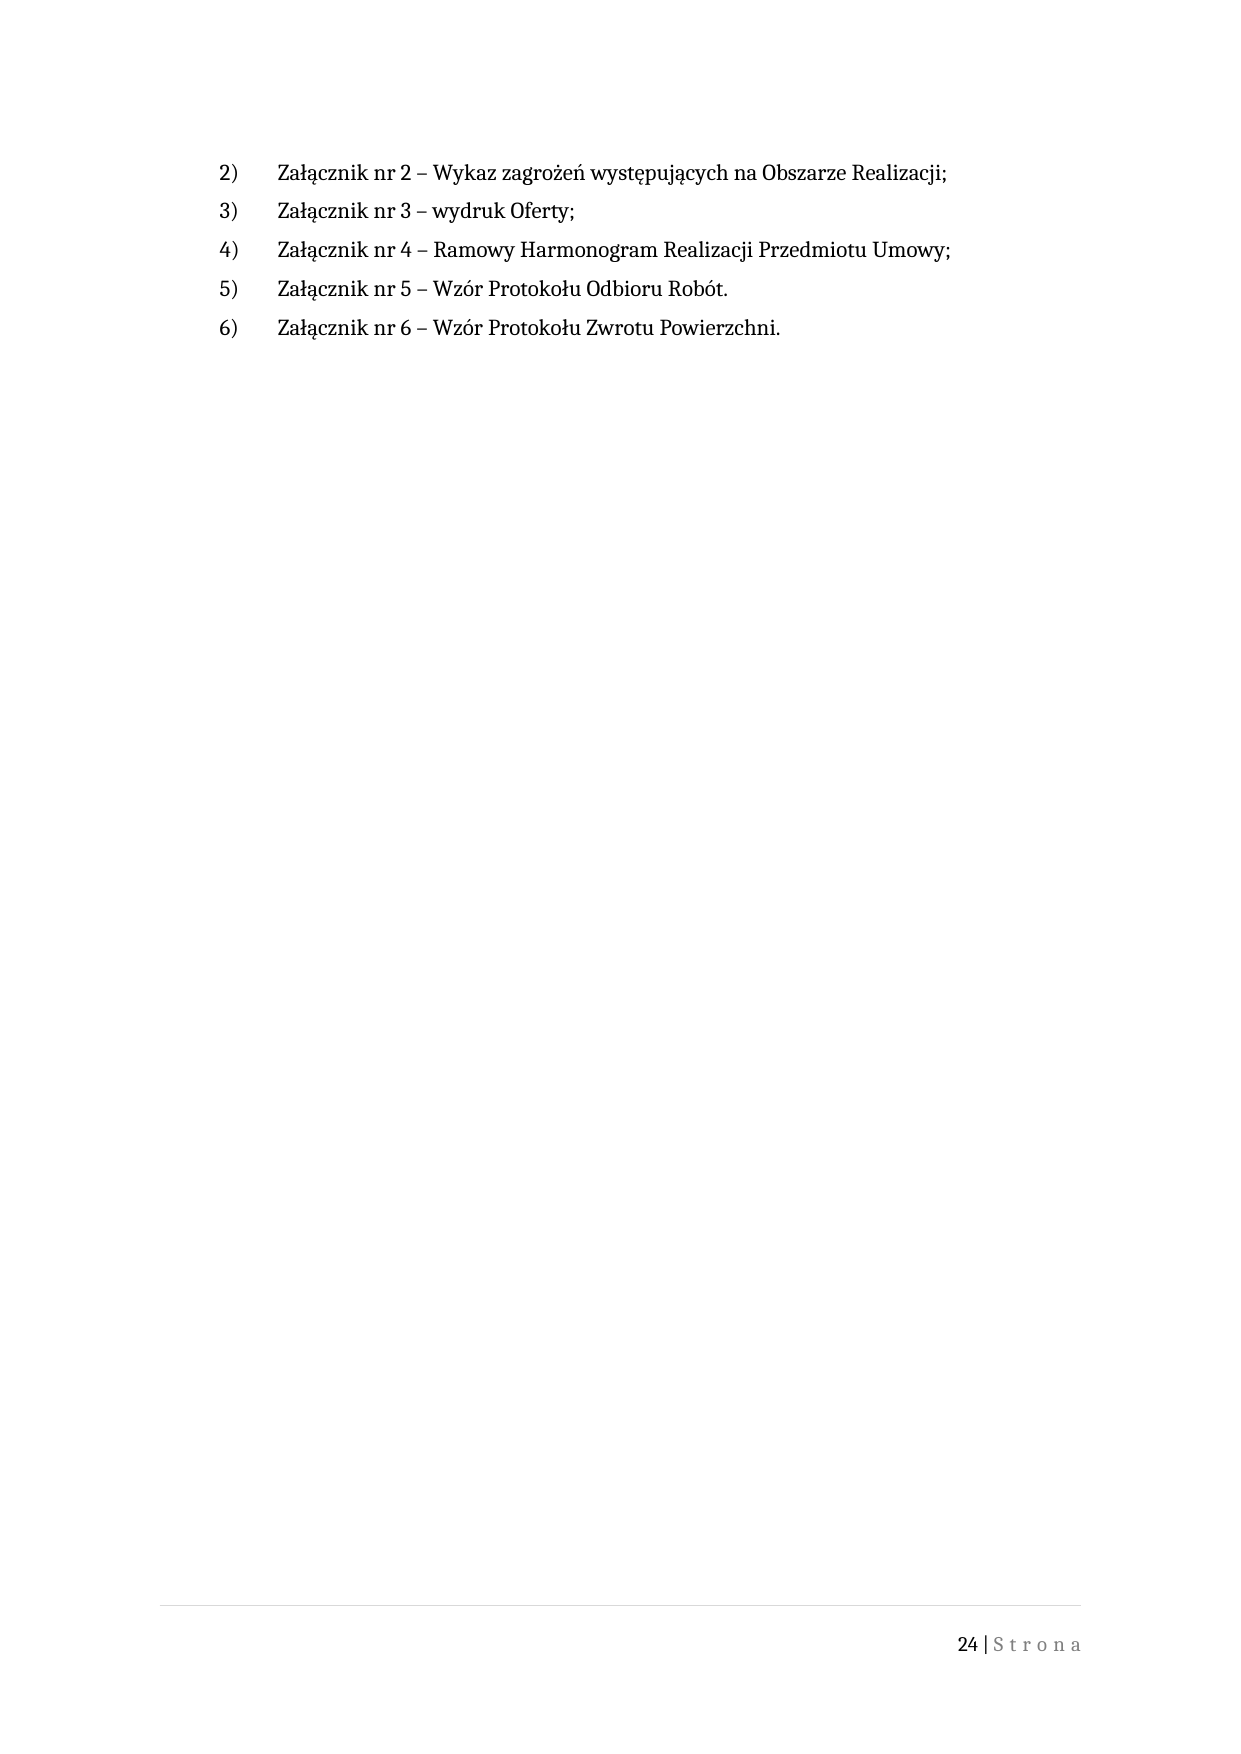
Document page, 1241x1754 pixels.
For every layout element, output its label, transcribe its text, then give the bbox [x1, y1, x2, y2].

list Załącznik nr 4 – Ramowy Harmonogram Realizacji Przedmiotu Umowy; [219, 237, 1081, 263]
list Załącznik nr 2 – Wykaz zagrożeń występujących na Obszarze Realizacji; [219, 159, 1081, 186]
list Załącznik nr 5 – Wzór Protokołu Odbioru Robót. [219, 276, 1081, 302]
list Załącznik nr 6 – Wzór Protokołu Zwrotu Powierzchni. [219, 315, 1081, 341]
list Załącznik nr 3 – wydruk Oferty; [219, 198, 1081, 225]
